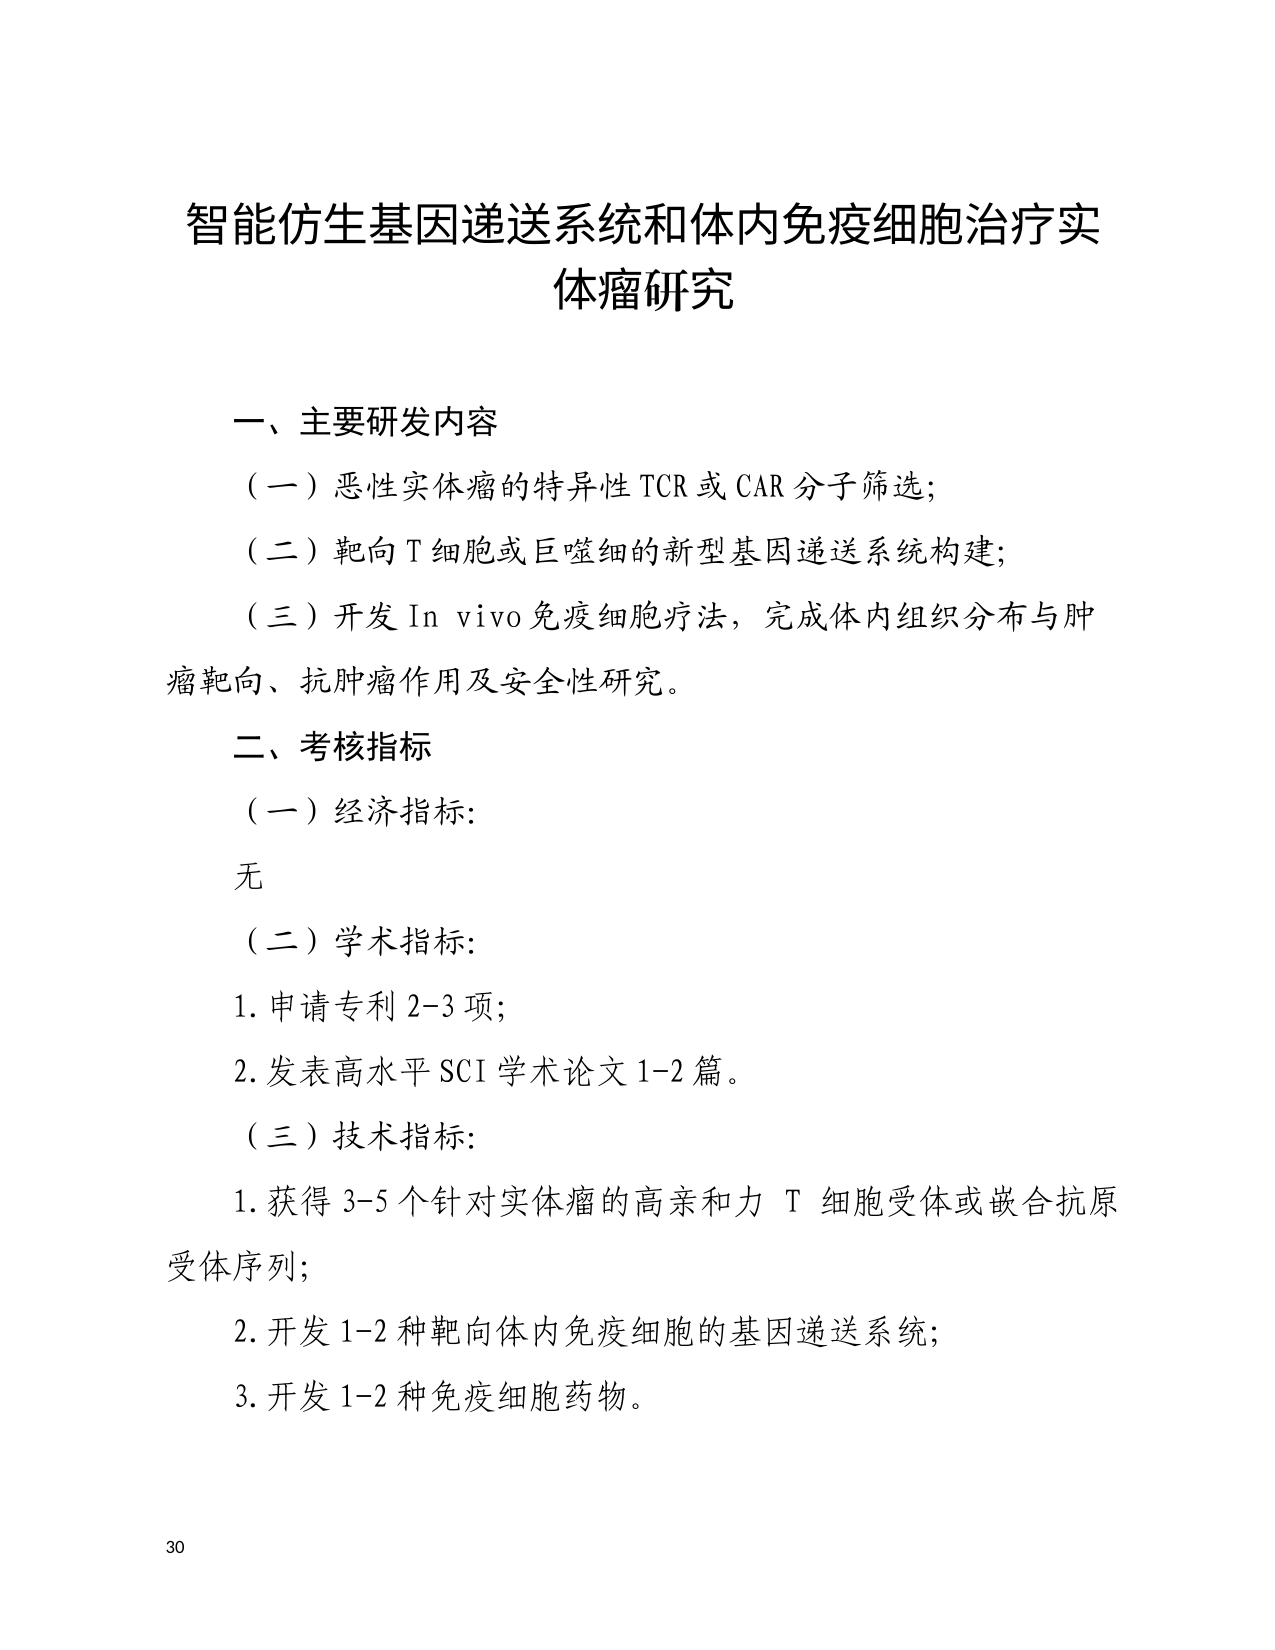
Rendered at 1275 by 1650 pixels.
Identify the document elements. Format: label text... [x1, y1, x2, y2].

text 2.发表高水平SCI学术论文1-2篇。 [165, 1036, 1121, 1101]
text 1.获得3-5个针对实体瘤的高亲和力 T 细胞受体或嵌合抗原受体序列； [165, 1166, 1121, 1296]
text （一）经济指标： [165, 776, 1121, 841]
text 3.开发1-2种免疫细胞药物。 [165, 1361, 1121, 1426]
text 1.申请专利2-3项； [165, 971, 1121, 1036]
text （一）恶性实体瘤的特异性TCR或CAR分子筛选； [165, 451, 1121, 516]
list （二）学术指标： [165, 906, 1121, 971]
subtitle 智能仿生基因递送系统和体内免疫细胞治疗实体瘤研究 [165, 191, 1121, 321]
text 无 [165, 841, 1121, 906]
text （二）靶向T细胞或巨噬细的新型基因递送系统构建； [165, 516, 1121, 581]
list 二、考核指标 [165, 711, 1121, 776]
list 一、主要研发内容 [165, 386, 1121, 451]
text （三）开发In vivo免疫细胞疗法，完成体内组织分布与肿瘤靶向、抗肿瘤作用及安全性研究。 [165, 581, 1121, 711]
text 2.开发1-2种靶向体内免疫细胞的基因递送系统； [165, 1296, 1121, 1361]
text （三）技术指标： [165, 1101, 1121, 1166]
